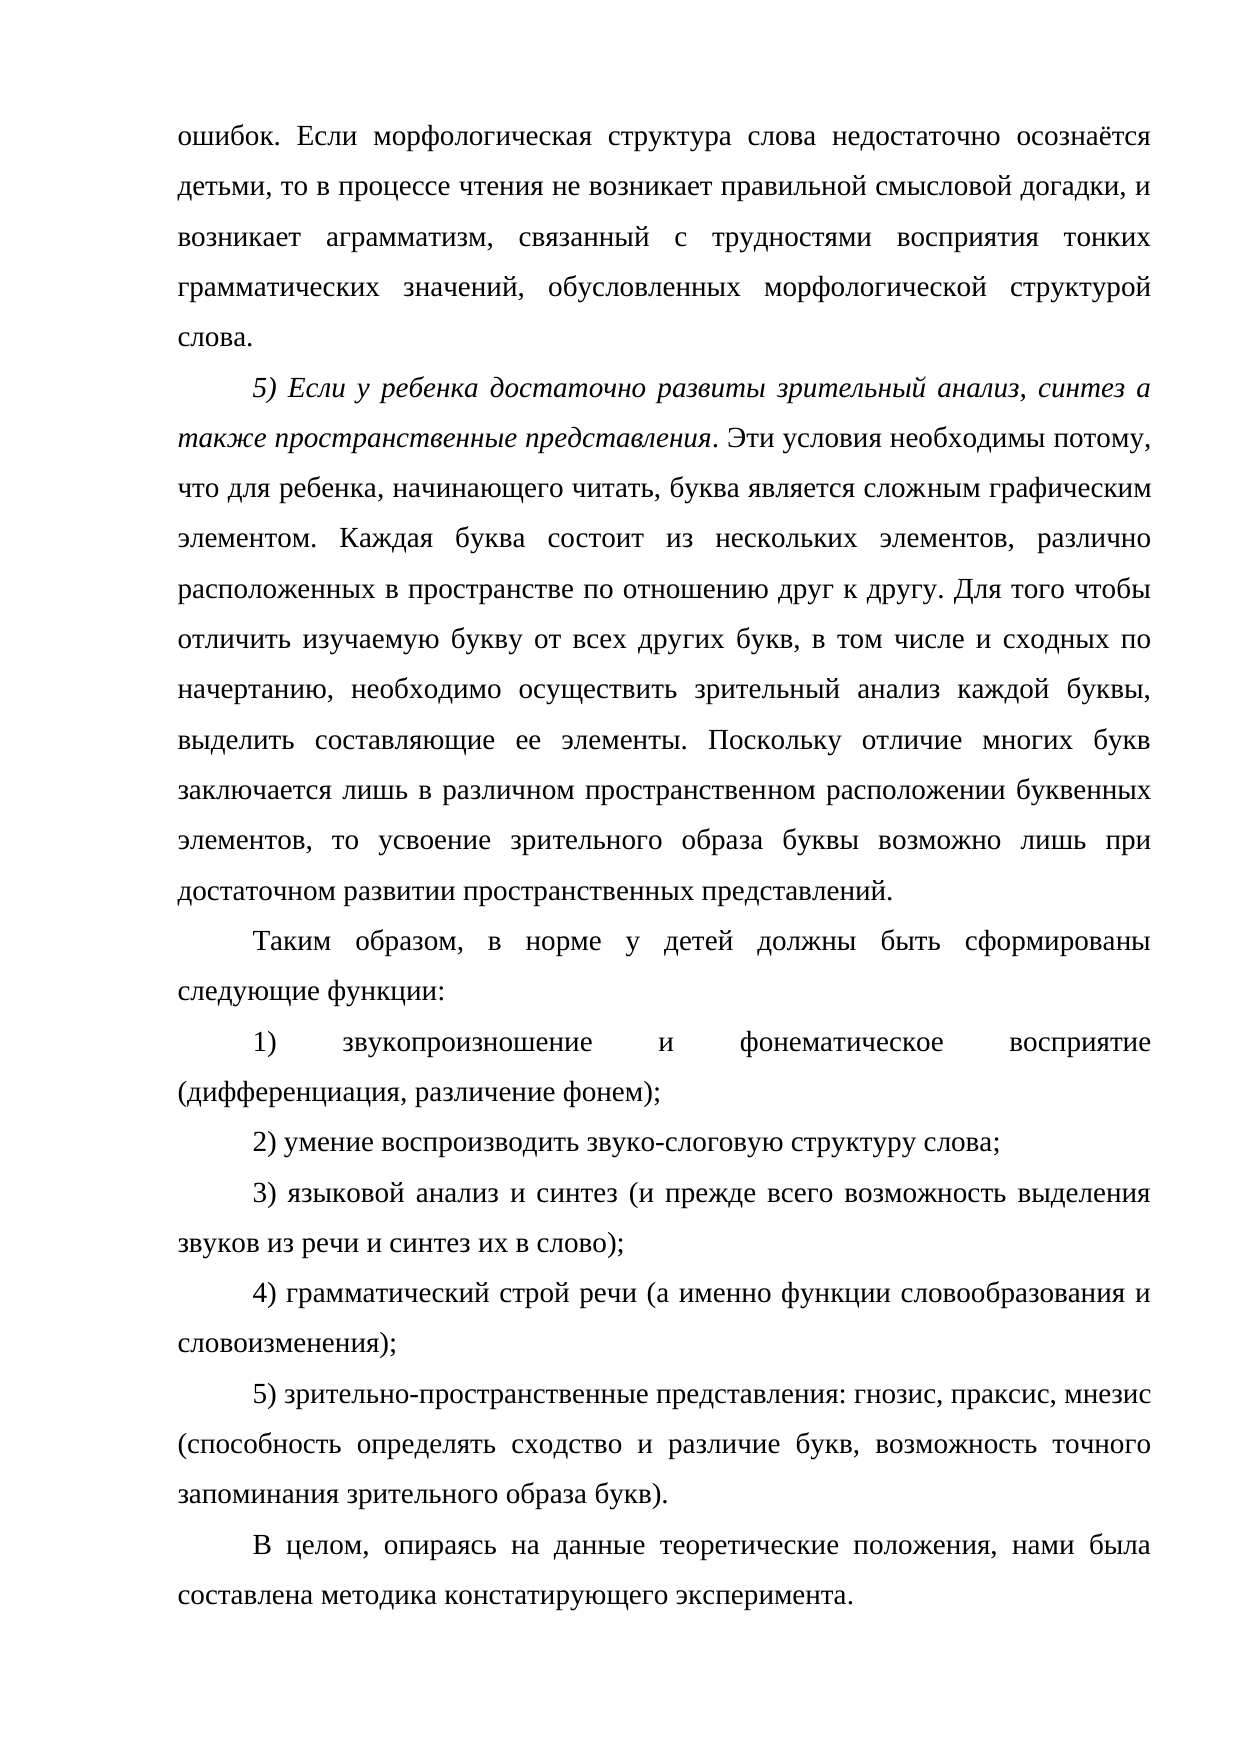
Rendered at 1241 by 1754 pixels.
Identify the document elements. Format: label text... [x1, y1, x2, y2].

text 1) звукопроизношение и фонематическое восприятие (дифференциация, различение фонем); [177, 1024, 1152, 1108]
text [177, 118, 1152, 353]
text 3) языковой анализ и синтез (и прежде всего возможность выделения звуков из речи и синтез их в слово); [177, 1175, 1152, 1258]
text 5) зрительно-пространственные представления: гнозис, праксис, мнезис (способность определять сходство и различие букв, возможность точного запоминания зрительного образа букв). [177, 1376, 1152, 1510]
text 2) умение воспроизводить звуко-слоговую структуру слова; [177, 1124, 1152, 1158]
text Таким образом, в норме у детей должны быть сформированы следующие функции: [177, 923, 1152, 1007]
text В целом, опираясь на данные теоретические положения, нами была составлена методика констатирующего эксперимента. [177, 1527, 1152, 1611]
text 4) грамматический строй речи (а именно функции словообразования и словоизменения); [177, 1275, 1152, 1359]
text 5) Если у ребенка достаточно развиты зрительный анализ, синтез а также пространственные представления. Эти условия необходимы потому, что для ребенка, начинающего читать, буква является сложным графическим элементом. Каждая буква состоит из нескольких элементов, различно расположенных в пространстве по отношению друг к другу. Для того чтобы отличить изучаемую букву от всех других букв, в том числе и сходных по начертанию, необходимо осуществить зрительный анализ каждой буквы, выделить составляющие ее элементы. Поскольку отличие многих букв заключается лишь в различном пространственном расположении буквенных элементов, то усвоение зрительного образа буквы возможно лишь при достаточном развитии пространственных представлений. [177, 370, 1152, 906]
